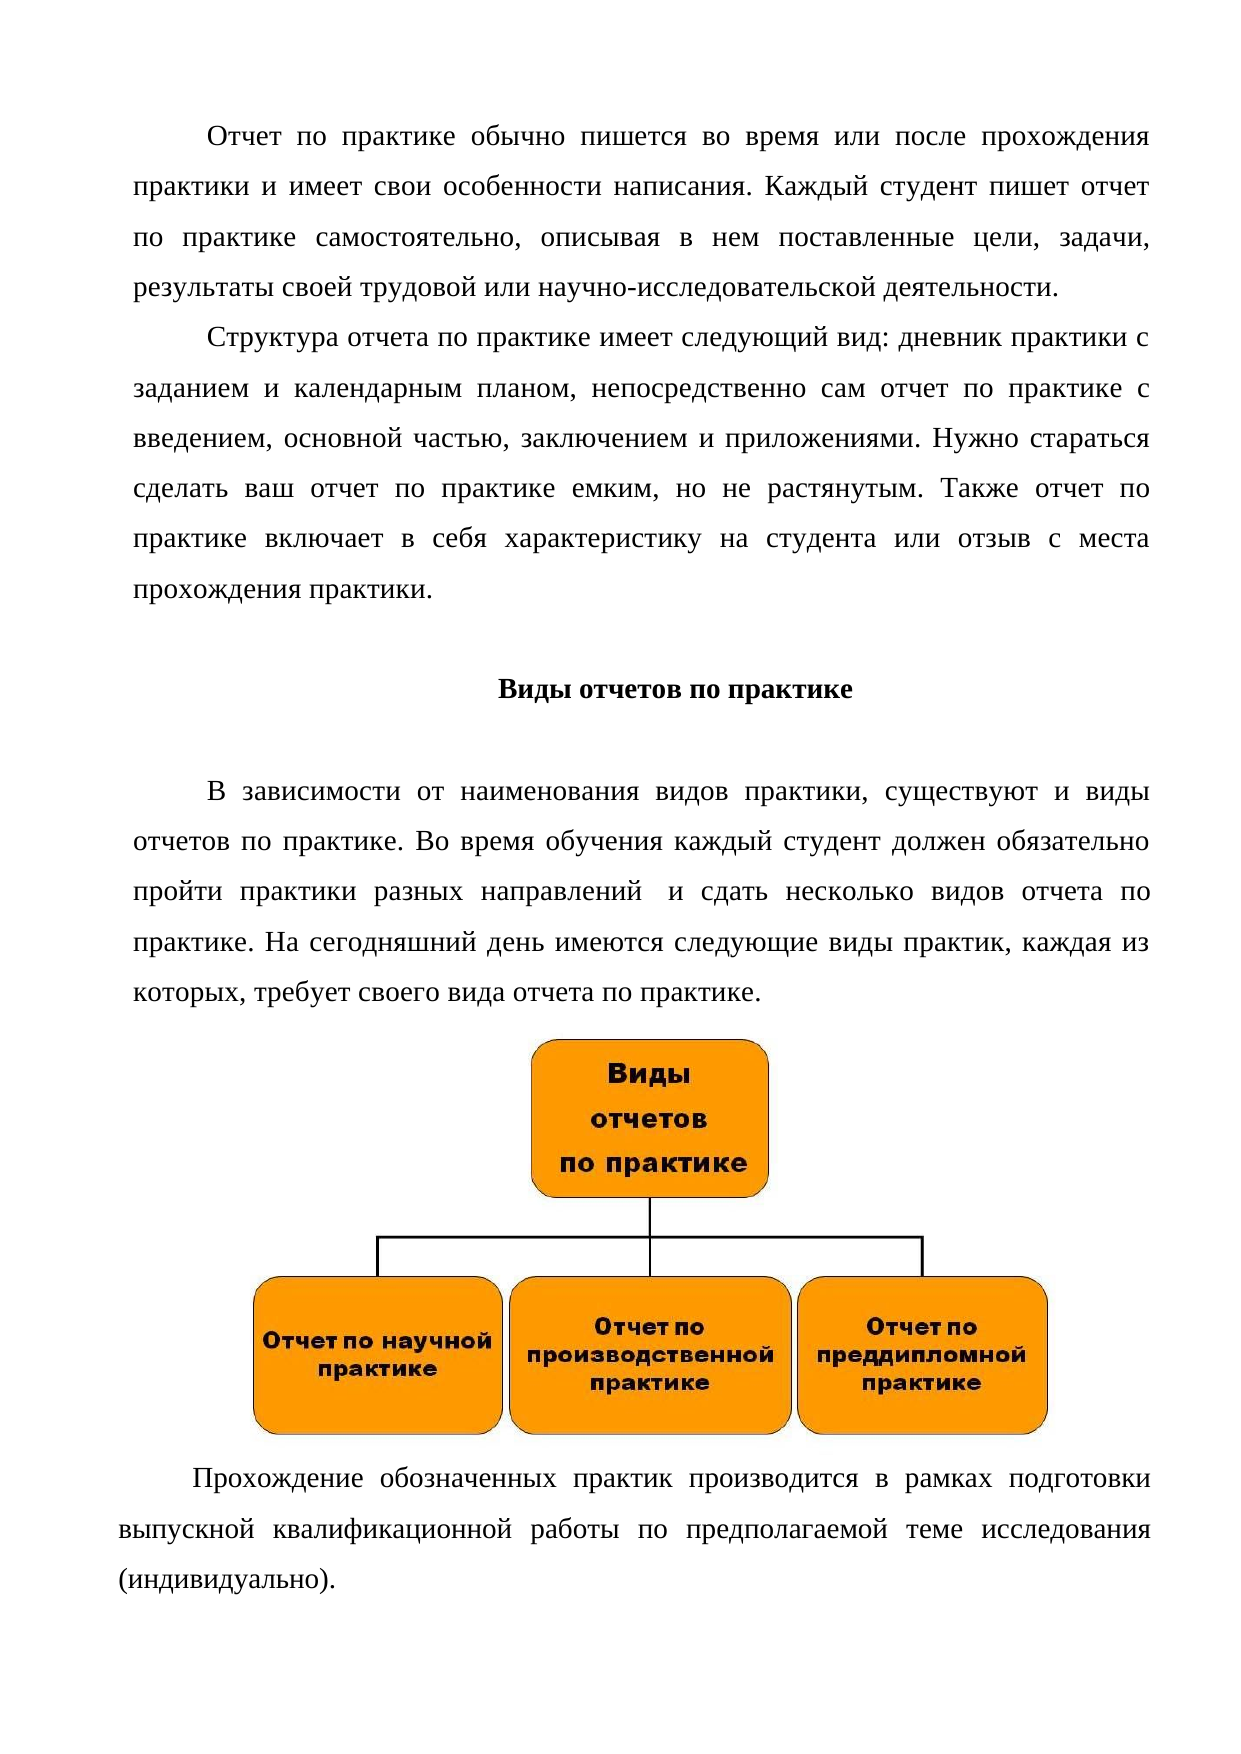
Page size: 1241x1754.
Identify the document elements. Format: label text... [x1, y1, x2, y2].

picture [236, 1024, 1069, 1461]
text Структура отчета по практике имеет следующий вид: дневник практики с заданием и календарным планом, непосредственно сам отчет по практике с введением, основной частью, заключением и приложениями. Нужно стараться сделать ваш отчет по практике емким, но не растянутым. Также отчет по практике включает в себя характеристику на студента или отзыв с места прохождения практики. [133, 319, 1152, 604]
subtitle Виды отчетов по практике [133, 672, 1152, 705]
text Прохождение обозначенных практик производится в рамках подготовки выпускной квалификационной работы по предполагаемой теме исследования (индивидуально). [118, 1460, 1152, 1594]
text В зависимости от наименования видов практики, существуют и виды отчетов по практике. Во время обучения каждый студент должен обязательно пройти практики разных направлений и сдать несколько видов отчета по практике. На сегодняшний день имеются следующие виды практик, каждая из которых, требует своего вида отчета по практике. [133, 773, 1152, 1008]
text Отчет по практике обычно пишется во время или после прохождения практики и имеет свои особенности написания. Каждый студент пишет отчет по практике самостоятельно, описывая в нем поставленные цели, задачи, результаты своей трудовой или научно-исследовательской деятельности. [133, 118, 1152, 303]
